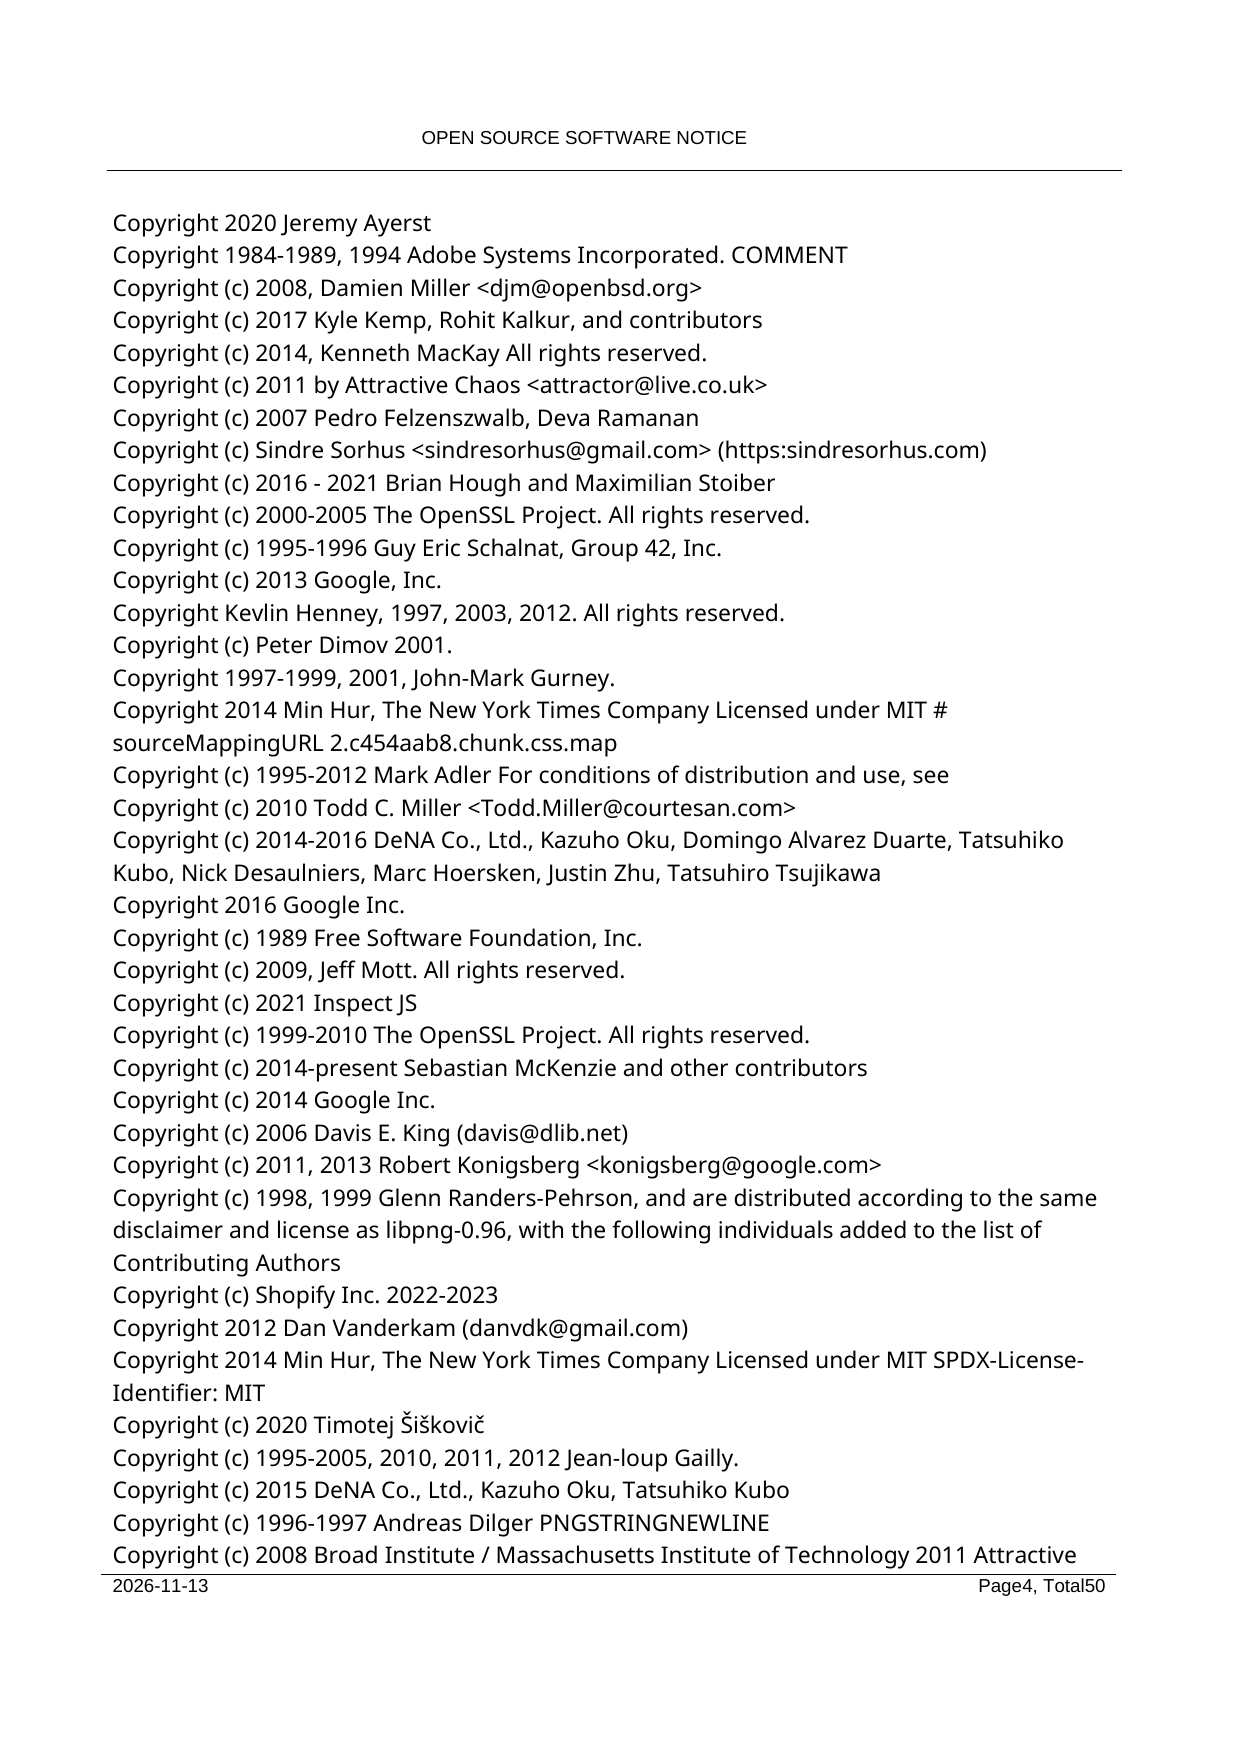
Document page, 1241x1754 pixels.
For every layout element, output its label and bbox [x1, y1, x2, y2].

text [112, 206, 1128, 1571]
